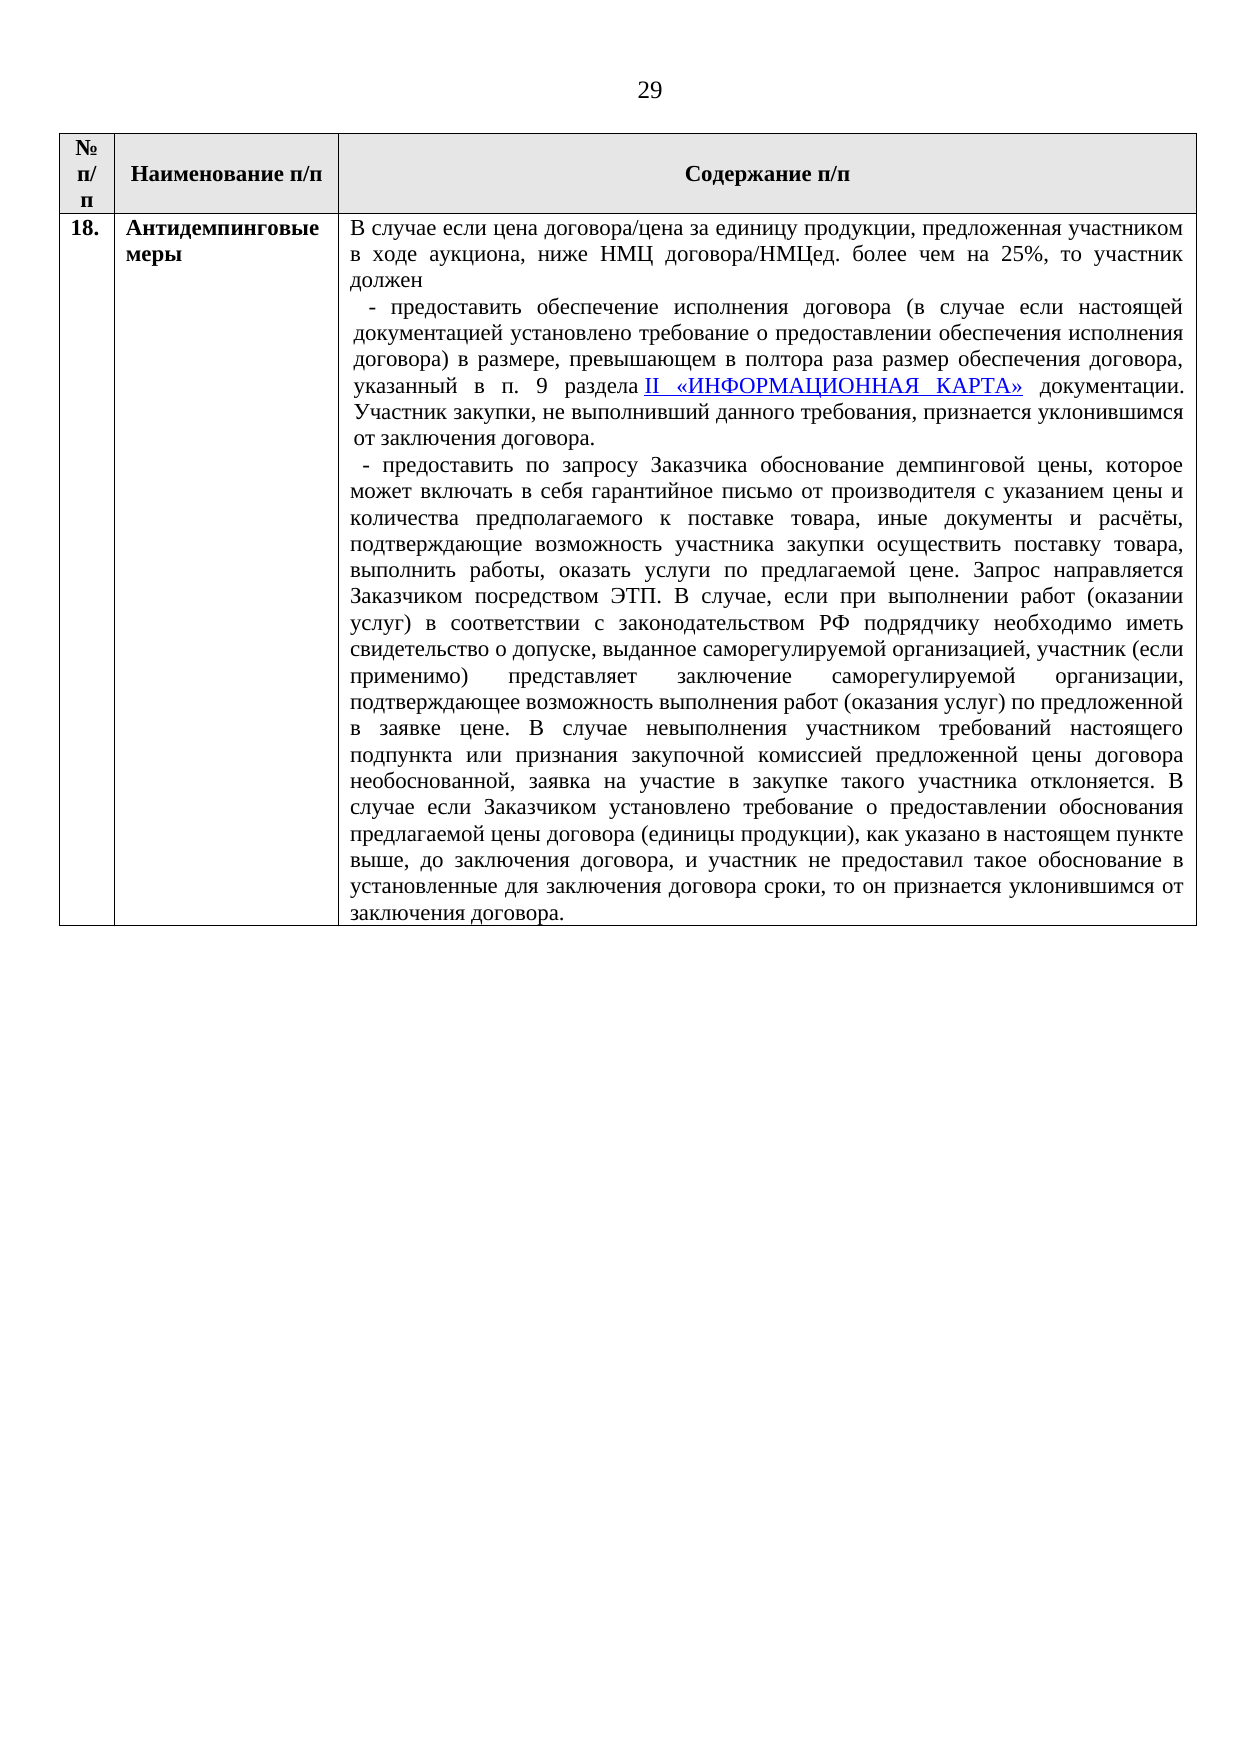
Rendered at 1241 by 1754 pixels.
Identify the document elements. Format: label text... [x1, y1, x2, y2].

table_cell Антидемпинговые меры [115, 214, 338, 925]
table_header Наименование п/п [115, 134, 338, 213]
table_cell [60, 214, 114, 925]
table_header № п/п [60, 134, 114, 213]
table_cell В случае если цена договора/цена за единицу продукции, предложенная участником в ходе аукциона, ниже НМЦ договора/НМЦед. более чем на 25%, то участник должен - предоставить обеспечение исполнения договора (в случае если настоящей документацией установлено требование о предоставлении обеспечения исполнения договора) в размере, превышающем в полтора раза размер обеспечения договора, указанный в п. 9 раздела II «ИНФОРМАЦИОННАЯ КАРТА» документации. Участник закупки, не выполнивший данного требования, признается уклонившимся от заключения договора. - предоставить по запросу Заказчика обоснование демпинговой цены, которое может включать в себя гарантийное письмо от производителя с указанием цены и количества предполагаемого к поставке товара, иные документы и расчёты, подтверждающие возможность участника закупки осуществить поставку товара, выполнить работы, оказать услуги по предлагаемой цене. Запрос направляется Заказчиком посредством ЭТП. В случае, если при выполнении работ (оказании услуг) в соответствии с законодательством РФ подрядчику необходимо иметь свидетельство о допуске, выданное саморегулируемой организацией, участник (если применимо) представляет заключение саморегулируемой организации, подтверждающее возможность выполнения работ (оказания услуг) по предложенной в заявке цене. В случае невыполнения участником требований настоящего подпункта или признания закупочной комиссией предложенной цены договора необоснованной, заявка на участие в закупке такого участника отклоняется. В случае если Заказчиком установлено требование о предоставлении обоснования предлагаемой цены договора (единицы продукции), как указано в настоящем пункте выше, до заключения договора, и участник не предоставил такое обоснование в установленные для заключения договора сроки, то он признается уклонившимся от заключения договора. [339, 214, 1196, 925]
table_header Содержание п/п [339, 134, 1196, 213]
